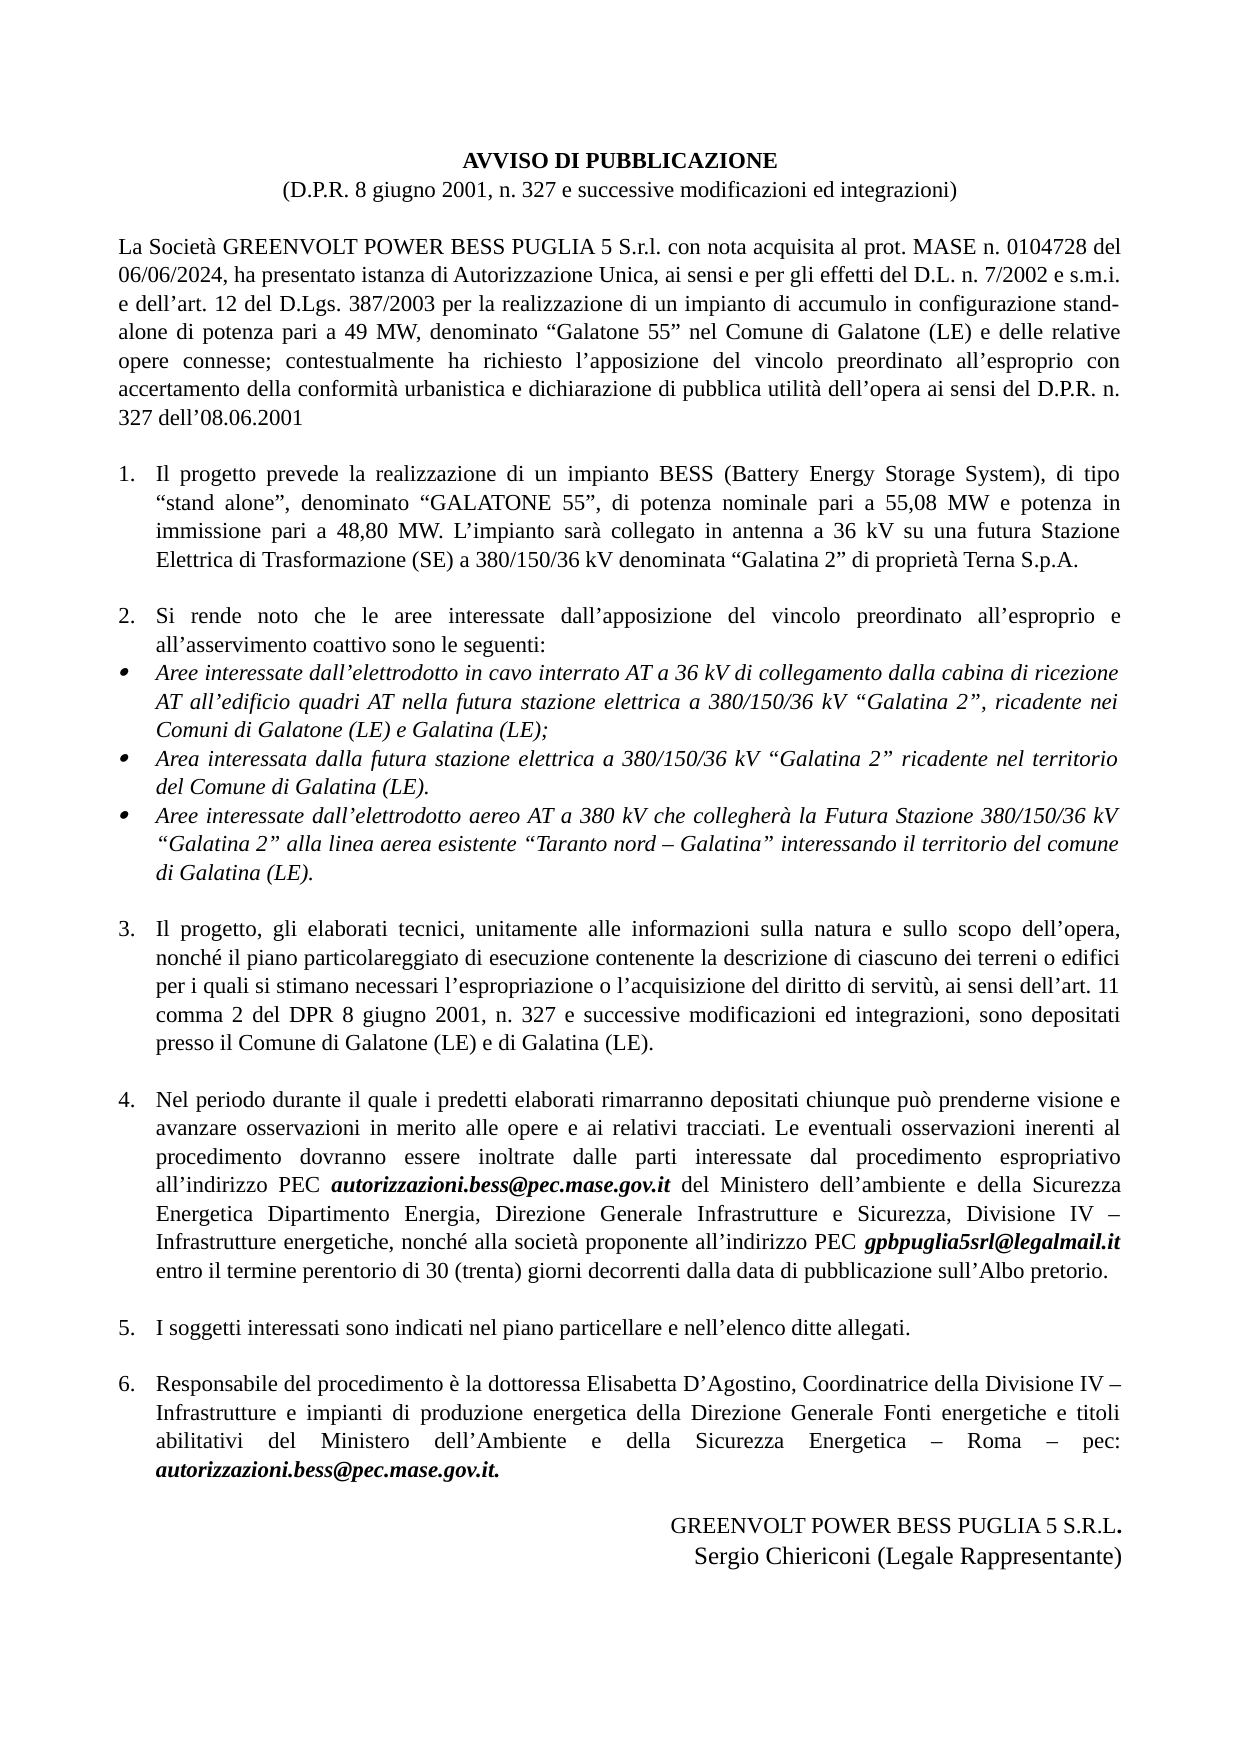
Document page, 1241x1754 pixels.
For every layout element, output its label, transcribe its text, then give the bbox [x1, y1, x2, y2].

text AVVISO DI PUBBLICAZIONE [118, 148, 1122, 174]
list Il progetto prevede la realizzazione di un impianto BESS (Battery Energy Storage System), di tipo “stand alone”, denominato “GALATONE 55”, di potenza nominale pari a 55,08 MW e potenza in immissione pari a 48,80 MW. L’impianto sarà collegato in antenna a 36 kV su una futura Stazione Elettrica di Trasformazione (SE) a 380/150/36 kV denominata “Galatina 2” di proprietà Terna S.p.A. [118, 460, 1122, 572]
list Responsabile del procedimento è la dottoressa Elisabetta D’Agostino, Coordinatrice della Divisione IV – Infrastrutture e impianti di produzione energetica della Direzione Generale Fonti energetiche e titoli abilitativi del Ministero dell’Ambiente e della Sicurezza Energetica – Roma – pec: autorizzazioni.bess@pec.mase.gov.it. [118, 1370, 1122, 1482]
list Aree interessate dall’elettrodotto aereo AT a 380 kV che collegherà la Futura Stazione 380/150/36 kV “Galatina 2” alla linea aerea esistente “Taranto nord – Galatina” interessando il territorio del comune di Galatina (LE). [118, 802, 1122, 885]
list I soggetti interessati sono indicati nel piano particellare e nell’elenco ditte allegati. [118, 1313, 1122, 1340]
list Si rende noto che le aree interessate dall’apposizione del vincolo preordinato all’esproprio e all’asservimento coattivo sono le seguenti: [118, 603, 1122, 657]
list Nel periodo durante il quale i predetti elaborati rimarranno depositati chiunque può prenderne visione e avanzare osservazioni in merito alle opere e ai relativi tracciati. Le eventuali osservazioni inerenti al procedimento dovranno essere inoltrate dalle parti interessate dal procedimento espropriativo all’indirizzo PEC autorizzazioni.bess@pec.mase.gov.it del Ministero dell’ambiente e della Sicurezza Energetica Dipartimento Energia, Direzione Generale Infrastrutture e Sicurezza, Divisione IV – Infrastrutture energetiche, nonché alla società proponente all’indirizzo PEC gpbpuglia5srl@legalmail.it entro il termine perentorio di 30 (trenta) giorni decorrenti dalla data di pubblicazione sull’Albo pretorio. [118, 1086, 1122, 1283]
text La Società GREENVOLT POWER BESS PUGLIA 5 S.r.l. con nota acquisita al prot. MASE n. 0104728 del 06/06/2024, ha presentato istanza di Autorizzazione Unica, ai sensi e per gli effetti del D.L. n. 7/2002 e s.m.i. e dell’art. 12 del D.Lgs. 387/2003 per la realizzazione di un impianto di accumulo in configurazione stand-alone di potenza pari a 49 MW, denominato “Galatone 55” nel Comune di Galatone (LE) e delle relative opere connesse; contestualmente ha richiesto l’apposizione del vincolo preordinato all’esproprio con accertamento della conformità urbanistica e dichiarazione di pubblica utilità dell’opera ai sensi del D.P.R. n. 327 dell’08.06.2001 [118, 233, 1122, 430]
text (D.P.R. 8 giugno 2001, n. 327 e successive modificazioni ed integrazioni) [118, 176, 1122, 202]
list Il progetto, gli elaborati tecnici, unitamente alle informazioni sulla natura e sullo scopo dell’opera, nonché il piano particolareggiato di esecuzione contenente la descrizione di ciascuno dei terreni o edifici per i quali si stimano necessari l’espropriazione o l’acquisizione del diritto di servitù, ai sensi dell’art. 11 comma 2 del DPR 8 giugno 2001, n. 327 e successive modificazioni ed integrazioni, sono depositati presso il Comune di Galatone (LE) e di Galatina (LE). [118, 915, 1122, 1056]
text GREENVOLT POWER BESS PUGLIA 5 S.R.L. [118, 1513, 1122, 1539]
list Area interessata dalla futura stazione elettrica a 380/150/36 kV “Galatina 2” ricadente nel territorio del Comune di Galatina (LE). [118, 745, 1122, 799]
list Aree interessate dall’elettrodotto in cavo interrato AT a 36 kV di collegamento dalla cabina di ricezione AT all’edificio quadri AT nella futura stazione elettrica a 380/150/36 kV “Galatina 2”, ricadente nei Comuni di Galatone (LE) e Galatina (LE); [118, 659, 1122, 743]
text Sergio Chiericoni (Legale Rappresentante) [634, 1541, 1122, 1570]
